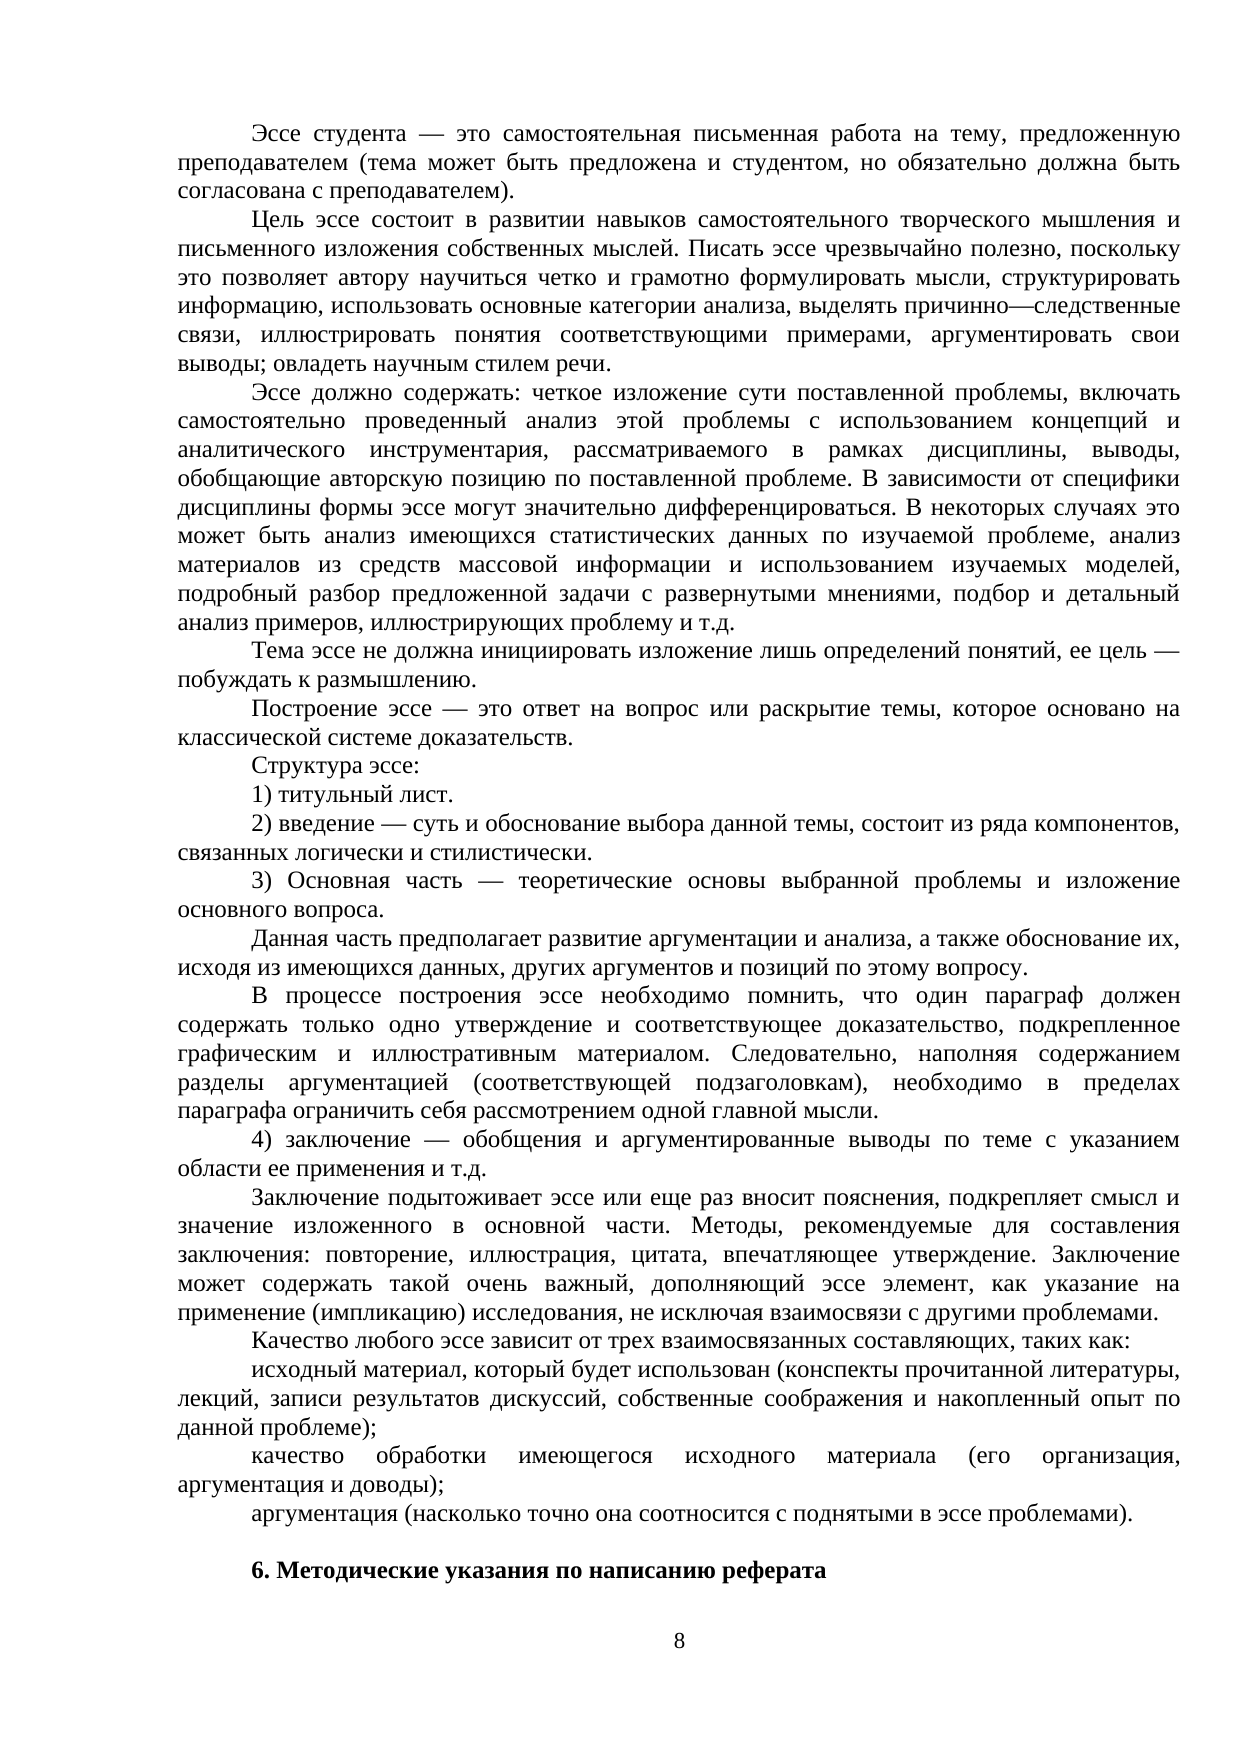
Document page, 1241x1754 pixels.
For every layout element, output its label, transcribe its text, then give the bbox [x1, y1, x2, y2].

text качество обработки имеющегося исходного материала (его организация, аргументация и доводы); [177, 1441, 1181, 1498]
text Цель эссе состоит в развитии навыков самостоятельного творческого мышления и письменного изложения собственных мыслей. Писать эссе чрезвычайно полезно, поскольку это позволяет автору научиться четко и грамотно формулировать мысли, структурировать информацию, использовать основные категории анализа, выделять причинно—следственные связи, иллюстрировать понятия соответствующими примерами, аргументировать свои выводы; овладеть научным стилем речи. [177, 204, 1181, 377]
text В процессе построения эссе необходимо помнить, что один параграф должен содержать только одно утверждение и соответствующее доказательство, подкрепленное графическим и иллюстративным материалом. Следовательно, наполняя содержанием разделы аргументацией (соответствующей подзаголовкам), необходимо в пределах параграфа ограничить себя рассмотрением одной главной мысли. [177, 981, 1181, 1124]
text Построение эссе — это ответ на вопрос или раскрытие темы, которое основано на классической системе доказательств. [177, 693, 1181, 751]
text 4) заключение — обобщения и аргументированные выводы по теме с указанием области ее применения и т.д. [177, 1124, 1181, 1182]
text Эссе должно содержать: четкое изложение сути поставленной проблемы, включать самостоятельно проведенный анализ этой проблемы с использованием концепций и аналитического инструментария, рассматриваемого в рамках дисциплины, выводы, обобщающие авторскую позицию по поставленной проблеме. В зависимости от специфики дисциплины формы эссе могут значительно дифференцироваться. В некоторых случаях это может быть анализ имеющихся статистических данных по изучаемой проблеме, анализ материалов из средств массовой информации и использованием изучаемых моделей, подробный разбор предложенной задачи с развернутыми мнениями, подбор и детальный анализ примеров, иллюстрирующих проблему и т.д. [177, 377, 1181, 636]
text Эссе студента — это самостоятельная письменная работа на тему, предложенную преподавателем (тема может быть предложена и студентом, но обязательно должна быть согласована с преподавателем). [177, 118, 1181, 204]
text 3) Основная часть — теоретические основы выбранной проблемы и изложение основного вопроса. [177, 866, 1181, 923]
text Заключение подытоживает эссе или еще раз вносит пояснения, подкрепляет смысл и значение изложенного в основной части. Методы, рекомендуемые для составления заключения: повторение, иллюстрация, цитата, впечатляющее утверждение. Заключение может содержать такой очень важный, дополняющий эссе элемент, как указание на применение (импликацию) исследования, не исключая взаимосвязи с другими проблемами. [177, 1182, 1181, 1326]
text аргументация (насколько точно она соотносится с поднятыми в эссе проблемами). [177, 1498, 1181, 1527]
text 1) титульный лист. [177, 779, 1181, 808]
text Данная часть предполагает развитие аргументации и анализа, а также обоснование их, исходя из имеющихся данных, других аргументов и позиций по этому вопросу. [177, 923, 1181, 981]
text исходный материал, который будет использован (конспекты прочитанной литературы, лекций, записи результатов дискуссий, собственные соображения и накопленный опыт по данной проблеме); [177, 1354, 1181, 1441]
text 2) введение — суть и обоснование выбора данной темы, состоит из ряда компонентов, связанных логически и стилистически. [177, 808, 1181, 866]
list 6. Методические указания по написанию реферата [177, 1556, 1181, 1584]
text Структура эссе: [177, 751, 1181, 779]
text Тема эссе не должна инициировать изложение лишь определений понятий, ее цель — побуждать к размышлению. [177, 636, 1181, 693]
text Качество любого эссе зависит от трех взаимосвязанных составляющих, таких как: [177, 1326, 1181, 1354]
